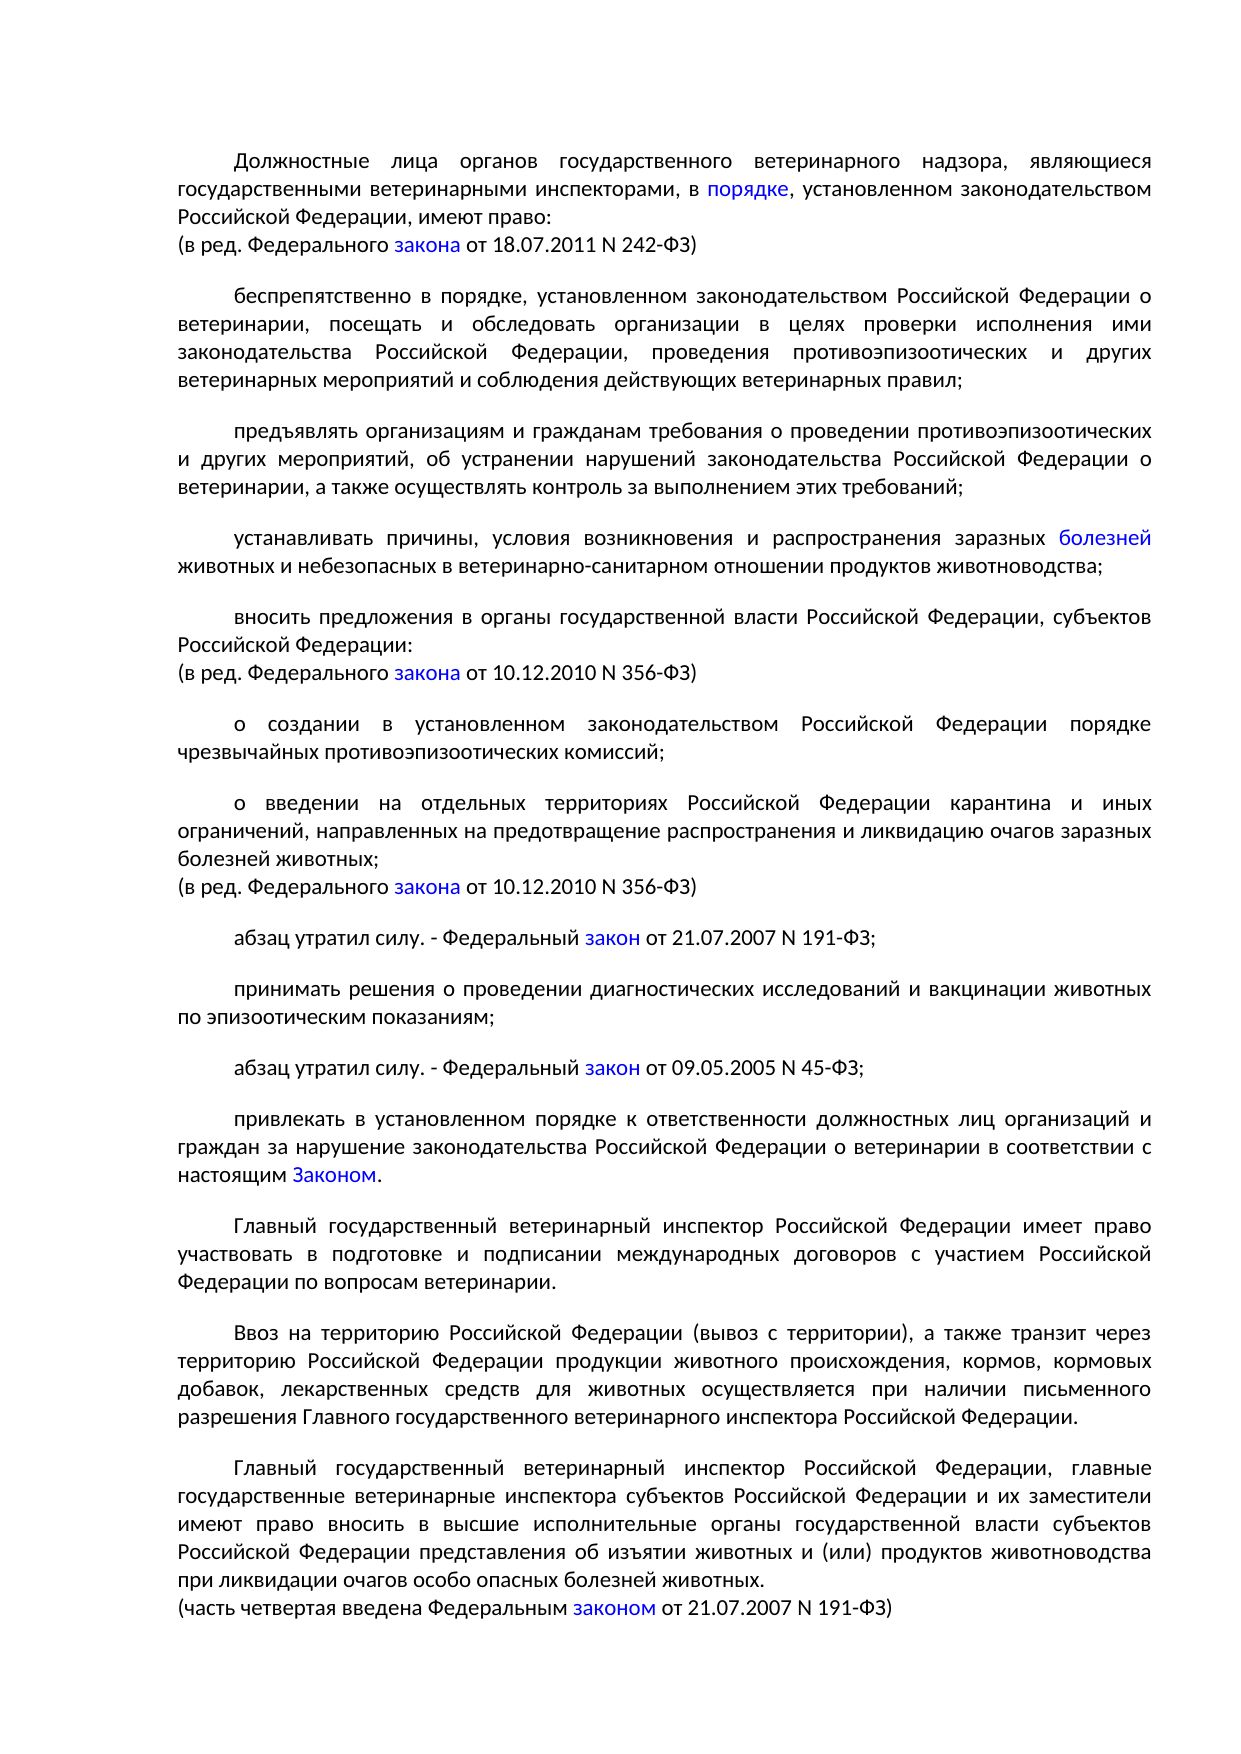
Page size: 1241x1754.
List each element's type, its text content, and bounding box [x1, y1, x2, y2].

text беспрепятственно в порядке, установленном законодательством Российской Федерации о ветеринарии, посещать и обследовать организации в целях проверки исполнения ими законодательства Российской Федерации, проведения противоэпизоотических и других ветеринарных мероприятий и соблюдения действующих ветеринарных правил; [177, 281, 1152, 393]
text Должностные лица органов государственного ветеринарного надзора, являющиеся государственными ветеринарными инспекторами, в порядке, установленном законодательством Российской Федерации, имеют право: [177, 146, 1152, 230]
text (в ред. Федерального закона от 10.12.2010 N 356-ФЗ) [177, 658, 1152, 686]
text (часть четвертая введена Федеральным законом от 21.07.2007 N 191-ФЗ) [177, 1593, 1152, 1621]
text предъявлять организациям и гражданам требования о проведении противоэпизоотических и других мероприятий, об устранении нарушений законодательства Российской Федерации о ветеринарии, а также осуществлять контроль за выполнением этих требований; [177, 416, 1152, 500]
text Главный государственный ветеринарный инспектор Российской Федерации, главные государственные ветеринарные инспектора субъектов Российской Федерации и их заместители имеют право вносить в высшие исполнительные органы государственной власти субъектов Российской Федерации представления об изъятии животных и (или) продуктов животноводства при ликвидации очагов особо опасных болезней животных. [177, 1453, 1152, 1593]
text абзац утратил силу. - Федеральный закон от 09.05.2005 N 45-ФЗ; [177, 1053, 1152, 1081]
text привлекать в установленном порядке к ответственности должностных лиц организаций и граждан за нарушение законодательства Российской Федерации о ветеринарии в соответствии с настоящим Законом. [177, 1104, 1152, 1188]
text Главный государственный ветеринарный инспектор Российской Федерации имеет право участвовать в подготовке и подписании международных договоров с участием Российской Федерации по вопросам ветеринарии. [177, 1211, 1152, 1295]
text (в ред. Федерального закона от 18.07.2011 N 242-ФЗ) [177, 230, 1152, 258]
text Ввоз на территорию Российской Федерации (вывоз с территории), а также транзит через территорию Российской Федерации продукции животного происхождения, кормов, кормовых добавок, лекарственных средств для животных осуществляется при наличии письменного разрешения Главного государственного ветеринарного инспектора Российской Федерации. [177, 1318, 1152, 1430]
text о создании в установленном законодательством Российской Федерации порядке чрезвычайных противоэпизоотических комиссий; [177, 709, 1152, 765]
text принимать решения о проведении диагностических исследований и вакцинации животных по эпизоотическим показаниям; [177, 974, 1152, 1030]
text (в ред. Федерального закона от 10.12.2010 N 356-ФЗ) [177, 872, 1152, 900]
text о введении на отдельных территориях Российской Федерации карантина и иных ограничений, направленных на предотвращение распространения и ликвидацию очагов заразных болезней животных; [177, 788, 1152, 872]
text вносить предложения в органы государственной власти Российской Федерации, субъектов Российской Федерации: [177, 602, 1152, 658]
text устанавливать причины, условия возникновения и распространения заразных болезней животных и небезопасных в ветеринарно-санитарном отношении продуктов животноводства; [177, 523, 1152, 579]
text абзац утратил силу. - Федеральный закон от 21.07.2007 N 191-ФЗ; [177, 923, 1152, 951]
